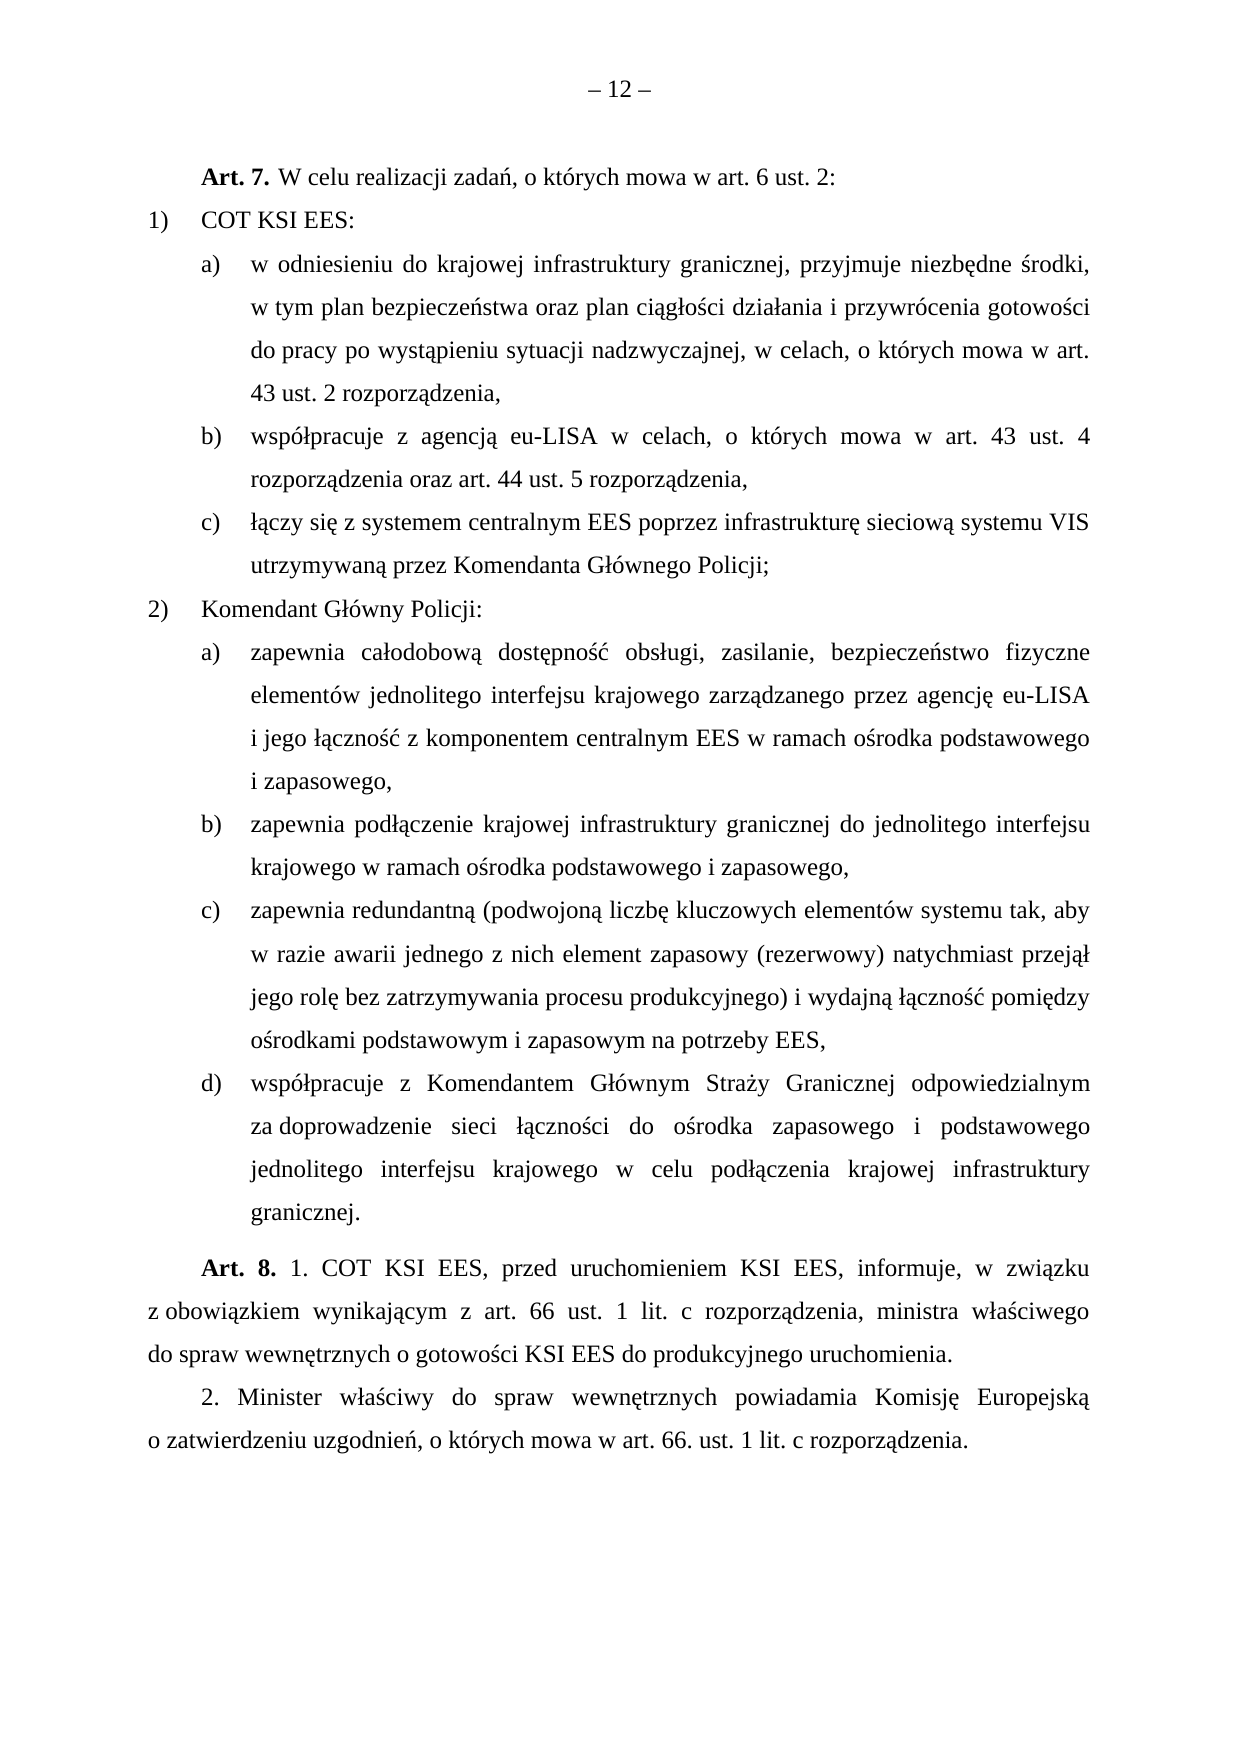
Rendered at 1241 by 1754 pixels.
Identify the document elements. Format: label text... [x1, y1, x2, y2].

text 1) COT KSI EES: [148, 206, 1091, 234]
text 2. Minister właściwy do spraw wewnętrznych powiadamia Komisję Europejską o zatwierdzeniu uzgodnień, o których mowa w art. 66. ust. 1 lit. c rozporządzenia. [148, 1382, 1091, 1454]
text a) w odniesieniu do krajowej infrastruktury granicznej, przyjmuje niezbędne środki, w tym plan bezpieczeństwa oraz plan ciągłości działania i przywrócenia gotowości do pracy po wystąpieniu sytuacji nadzwyczajnej, w celach, o których mowa w art. 43 ust. 2 rozporządzenia, [201, 249, 1091, 407]
text a) zapewnia całodobową dostępność obsługi, zasilanie, bezpieczeństwo fizyczne elementów jednolitego interfejsu krajowego zarządzanego przez agencję eu-LISA i jego łączność z komponentem centralnym EES w ramach ośrodka podstawowego i zapasowego, [201, 637, 1091, 795]
text b) współpracuje z agencją eu-LISA w celach, o których mowa w art. 43 ust. 4 rozporządzenia oraz art. 44 ust. 5 rozporządzenia, [201, 421, 1091, 493]
text b) zapewnia podłączenie krajowej infrastruktury granicznej do jednolitego interfejsu krajowego w ramach ośrodka podstawowego i zapasowego, [201, 809, 1091, 881]
text c) zapewnia redundantną (podwojoną liczbę kluczowych elementów systemu tak, aby w razie awarii jednego z nich element zapasowy (rezerwowy) natychmiast przejął jego rolę bez zatrzymywania procesu produkcyjnego) i wydajną łączność pomiędzy ośrodkami podstawowym i zapasowym na potrzeby EES, [201, 896, 1091, 1054]
text c) łączy się z systemem centralnym EES poprzez infrastrukturę sieciową systemu VIS utrzymywaną przez Komendanta Głównego Policji; [201, 507, 1091, 579]
text Art. 8. 1. COT KSI EES, przed uruchomieniem KSI EES, informuje, w związku z obowiązkiem wynikającym z art. 66 ust. 1 lit. c rozporządzenia, ministra właściwego do spraw wewnętrznych o gotowości KSI EES do produkcyjnego uruchomienia. [148, 1253, 1091, 1368]
text d) współpracuje z Komendantem Głównym Straży Granicznej odpowiedzialnym za doprowadzenie sieci łączności do ośrodka zapasowego i podstawowego jednolitego interfejsu krajowego w celu podłączenia krajowej infrastruktury granicznej. [201, 1068, 1091, 1226]
text Art. 7. W celu realizacji zadań, o których mowa w art. 6 ust. 2: [148, 162, 1091, 191]
text 2) Komendant Główny Policji: [148, 594, 1091, 622]
